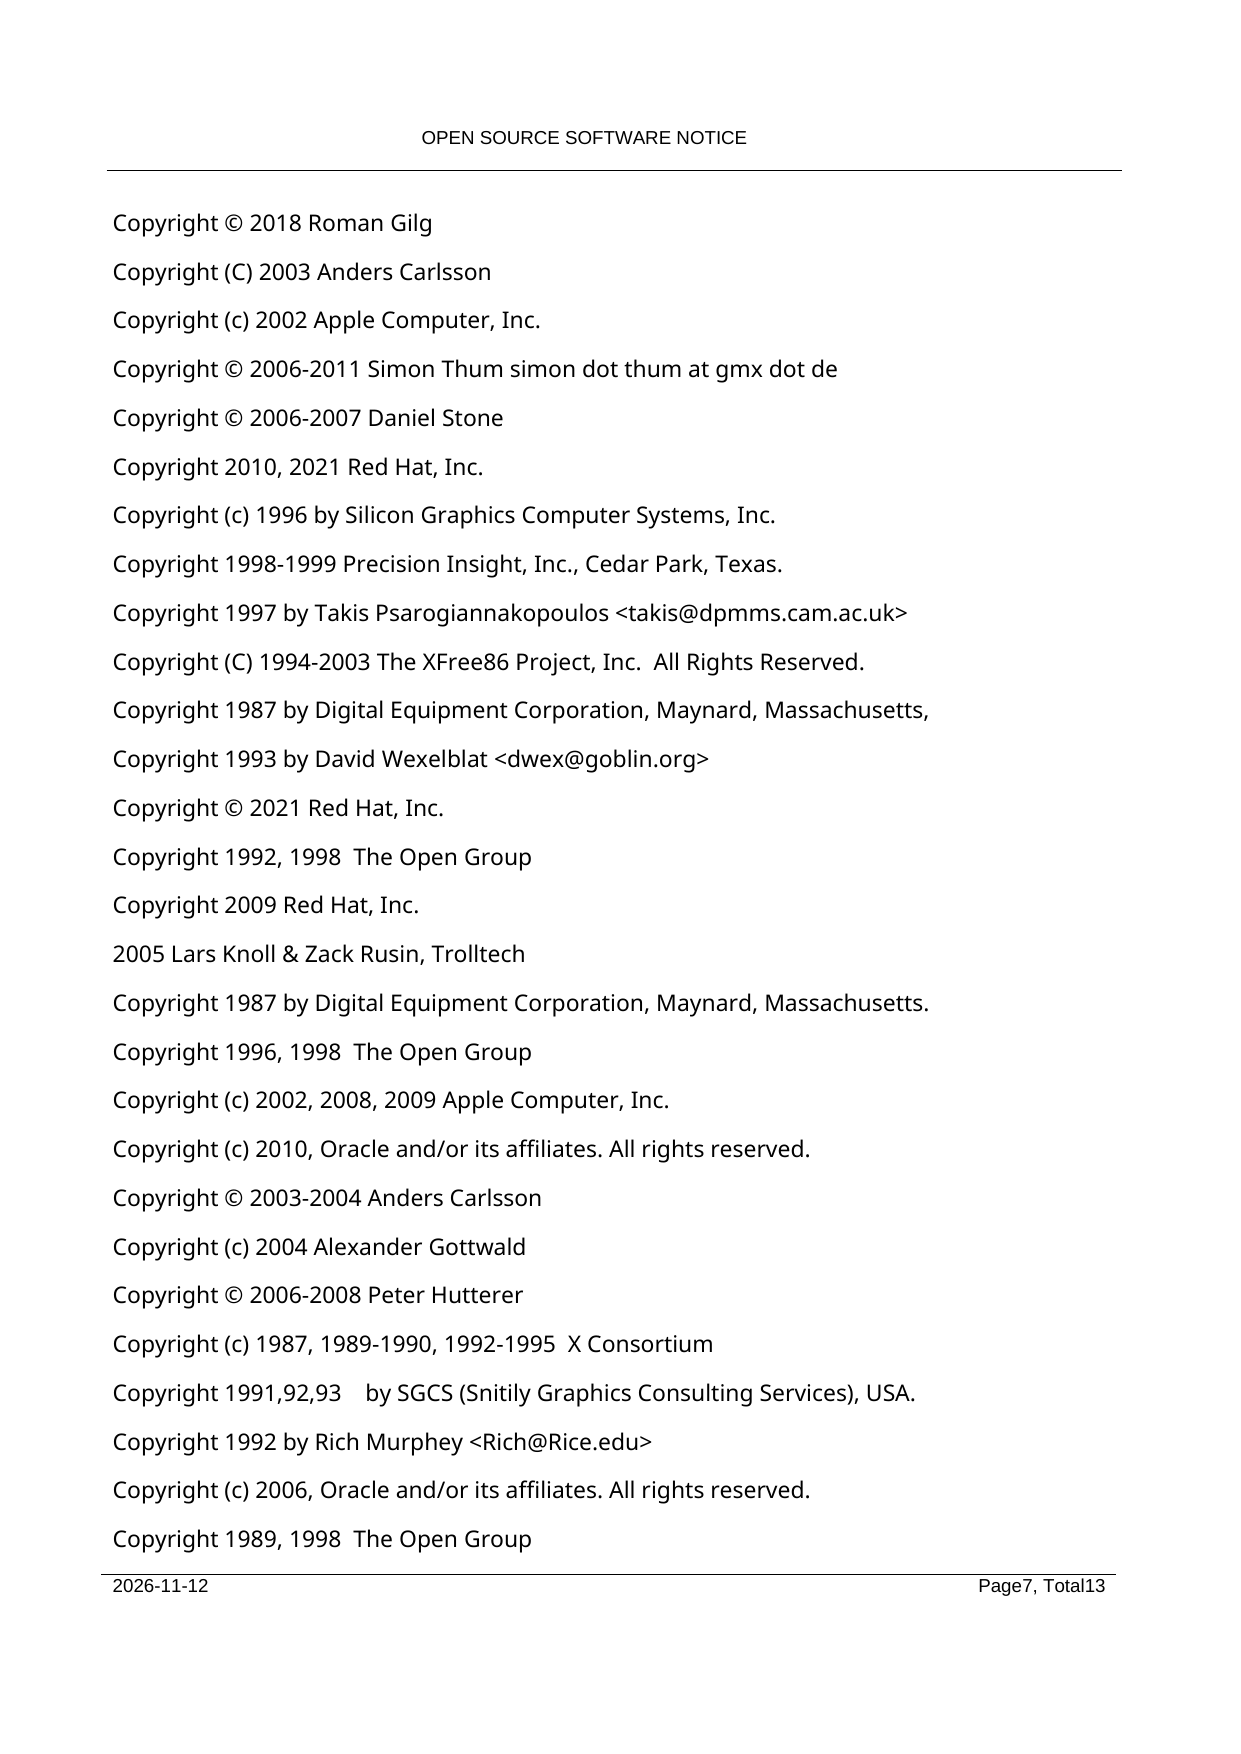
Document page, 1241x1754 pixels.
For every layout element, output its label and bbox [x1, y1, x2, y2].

text [112, 206, 1128, 1555]
